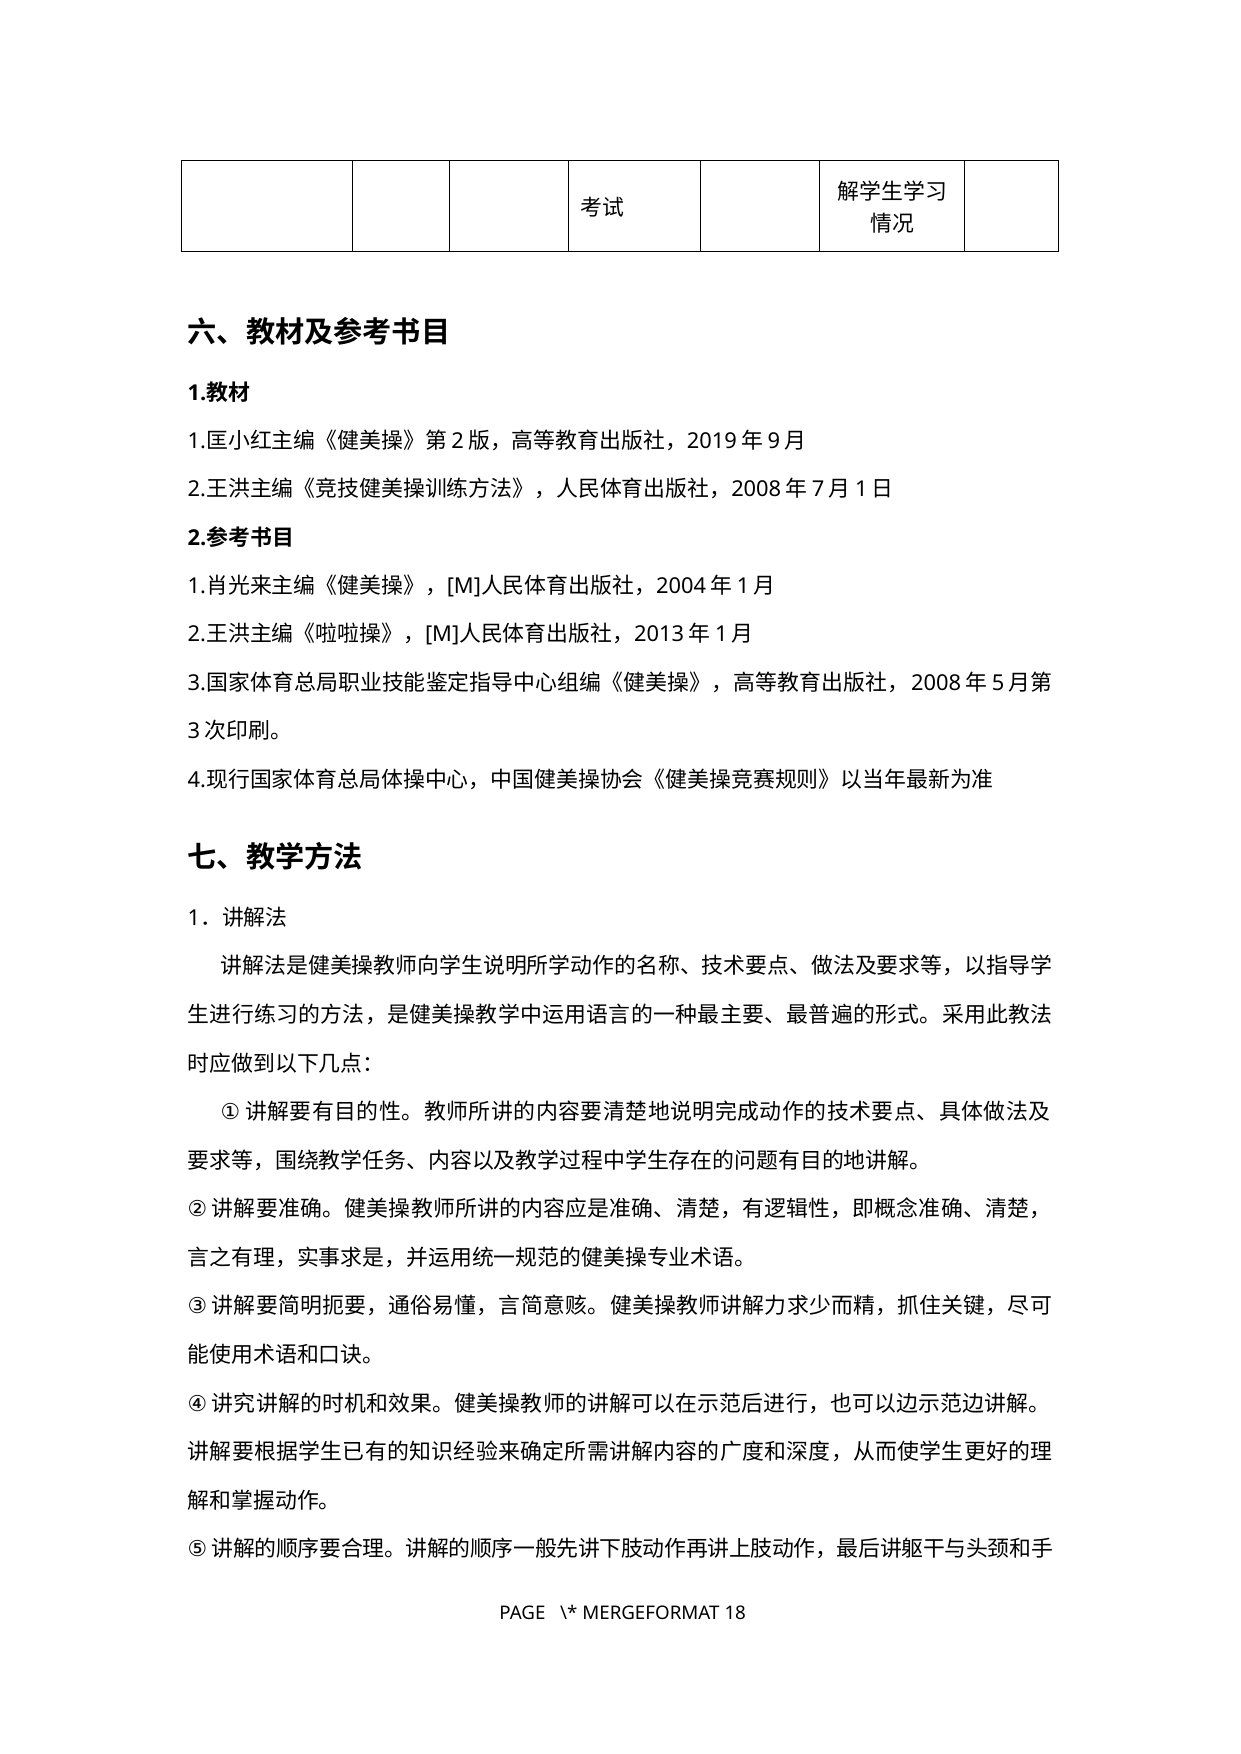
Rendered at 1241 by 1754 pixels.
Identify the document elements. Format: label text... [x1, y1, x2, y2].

text 2.王洪主编《啦啦操》，[M]人民体育出版社，2013年1月 [187, 616, 1053, 648]
table_cell 2 [701, 161, 819, 251]
table_cell [965, 161, 1058, 251]
text 2.参考书目 [187, 519, 1053, 552]
text 六、教材及参考书目 [187, 297, 1053, 362]
table_cell 17 [182, 161, 352, 251]
text 4.现行国家体育总局体操中心，中国健美操协会《健美操竞赛规则》以当年最新为准 [187, 761, 1053, 794]
text ①讲解要有目的性。教师所讲的内容要清楚地说明完成动作的技术要点、具体做法及要求等，围绕教学任务、内容以及教学过程中学生存在的问题有目的地讲解。 [187, 1094, 1053, 1175]
text 七、教学方法 [187, 822, 1053, 887]
table_cell 通过考试了解学生学习情况 [820, 161, 964, 251]
text ④讲究讲解的时机和效果。健美操教师的讲解可以在示范后进行，也可以边示范边讲解。讲解要根据学生已有的知识经验来确定所需讲解内容的广度和深度，从而使学生更好的理解和掌握动作。 [187, 1385, 1053, 1515]
text ③讲解要简明扼要，通俗易懂，言简意赅。健美操教师讲解力求少而精，抓住关键，尽可能使用术语和口诀。 [187, 1288, 1053, 1369]
text 1．讲解法 [187, 900, 1053, 932]
text 1.匡小红主编《健美操》第2版，高等教育出版社，2019年9月 [187, 423, 1053, 455]
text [187, 1531, 1053, 1563]
text 2.王洪主编《竞技健美操训练方法》，人民体育出版社，2008年7月1日 [187, 471, 1053, 503]
table_cell [353, 161, 449, 251]
text 讲解法是健美操教师向学生说明所学动作的名称、技术要点、做法及要求等，以指导学生进行练习的方法，是健美操教学中运用语言的一种最主要、最普遍的形式。采用此教法时应做到以下几点： [187, 948, 1053, 1078]
text 1.教材 [187, 374, 1053, 407]
text ②讲解要准确。健美操教师所讲的内容应是准确、清楚，有逻辑性，即概念准确、清楚，言之有理，实事求是，并运用统一规范的健美操专业术语。 [187, 1191, 1053, 1272]
table_cell [450, 161, 568, 251]
text 1.肖光来主编《健美操》，[M]人民体育出版社，2004年1月 [187, 568, 1053, 600]
table_cell 技术、技能考试 [569, 161, 700, 251]
text 3.国家体育总局职业技能鉴定指导中心组编《健美操》，高等教育出版社，2008年5月第3次印刷。 [187, 664, 1053, 746]
